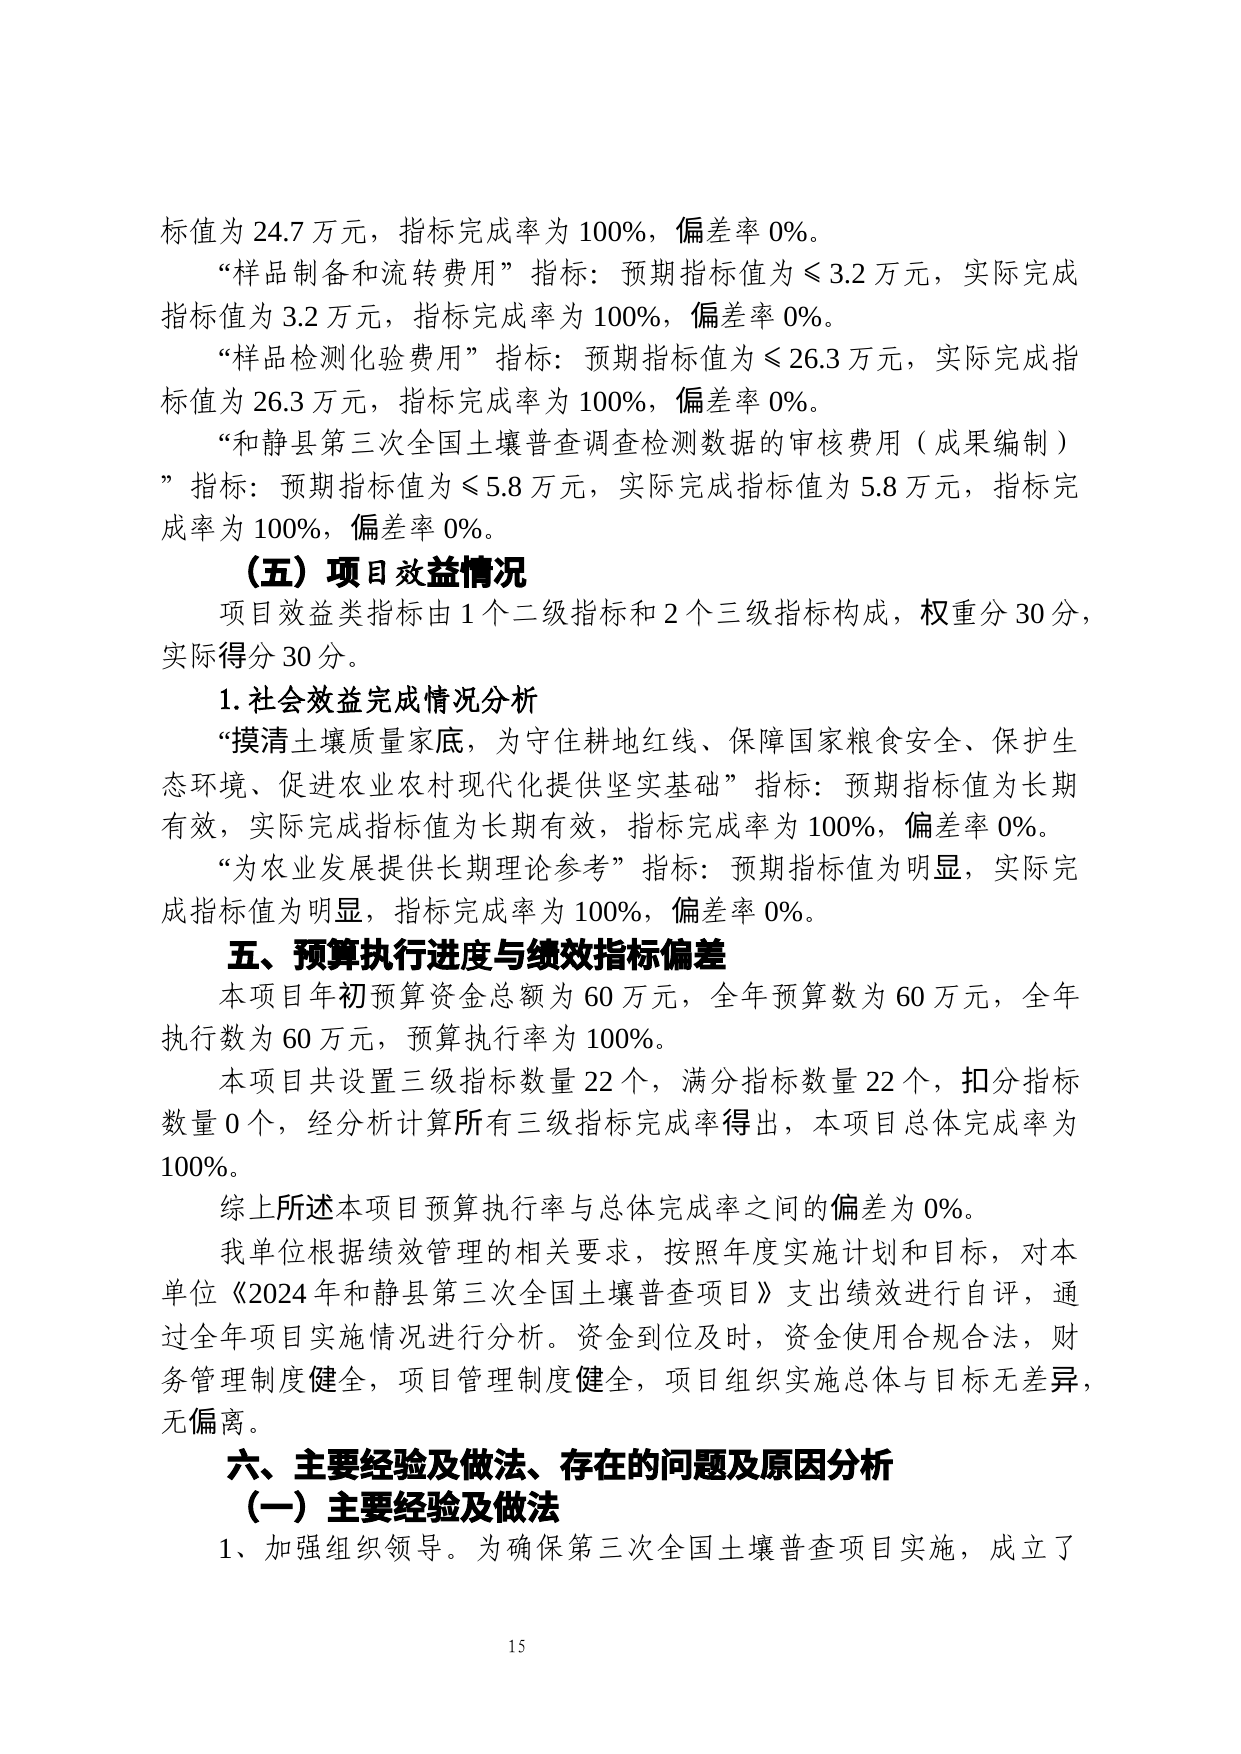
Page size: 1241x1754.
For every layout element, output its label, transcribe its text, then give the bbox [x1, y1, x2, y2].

subtitle 1.社会效益完成情况分析 [159, 676, 1081, 719]
text 项目效益类指标由1个二级指标和2个三级指标构成，权重分30分，实际得分30分。 [159, 591, 1081, 676]
text 我单位根据绩效管理的相关要求，按照年度实施计划和目标，对本单位《2024年和静县第三次全国土壤普查项目》支出绩效进行自评，通过全年项目实施情况进行分析。资金到位及时，资金使用合规合法，财务管理制度健全，项目管理制度健全，项目组织实施总体与目标无差异，无偏离。 [159, 1229, 1081, 1441]
text “为农业发展提供长期理论参考”指标：预期指标值为明显，实际完成指标值为明显，指标完成率为100%，偏差率0%。 [159, 846, 1081, 931]
subtitle 六、主要经验及做法、存在的问题及原因分析 [159, 1441, 1081, 1484]
text “摸清土壤质量家底，为守住耕地红线、保障国家粮食安全、保护生态环境、促进农业农村现代化提供坚实基础”指标：预期指标值为长期有效，实际完成指标值为长期有效，指标完成率为100%，偏差率0%。 [159, 719, 1081, 846]
subtitle （五）项目效益情况 [159, 549, 1081, 591]
text 本项目年初预算资金总额为60万元，全年预算数为60万元，全年执行数为60万元，预算执行率为100%。 [159, 974, 1081, 1059]
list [159, 1526, 1081, 1569]
subtitle 主要经验及做法 [159, 1484, 1081, 1526]
text “和静县第三次全国土壤普查调查检测数据的审核费用（成果编制）”指标：预期指标值为≤5.8万元，实际完成指标值为5.8万元，指标完成率为100%，偏差率0%。 [159, 421, 1081, 549]
text “样品检测化验费用”指标：预期指标值为≤26.3万元，实际完成指标值为26.3万元，指标完成率为100%，偏差率0%。 [159, 336, 1081, 421]
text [159, 209, 1081, 251]
text 综上所述本项目预算执行率与总体完成率之间的偏差为0%。 [159, 1186, 1081, 1229]
text 本项目共设置三级指标数量22个，满分指标数量22个，扣分指标数量0个，经分析计算所有三级指标完成率得出，本项目总体完成率为100%。 [159, 1059, 1081, 1186]
subtitle 五、预算执行进度与绩效指标偏差 [159, 931, 1081, 974]
text “样品制备和流转费用”指标：预期指标值为≤3.2万元，实际完成指标值为3.2万元，指标完成率为100%，偏差率0%。 [159, 251, 1081, 336]
